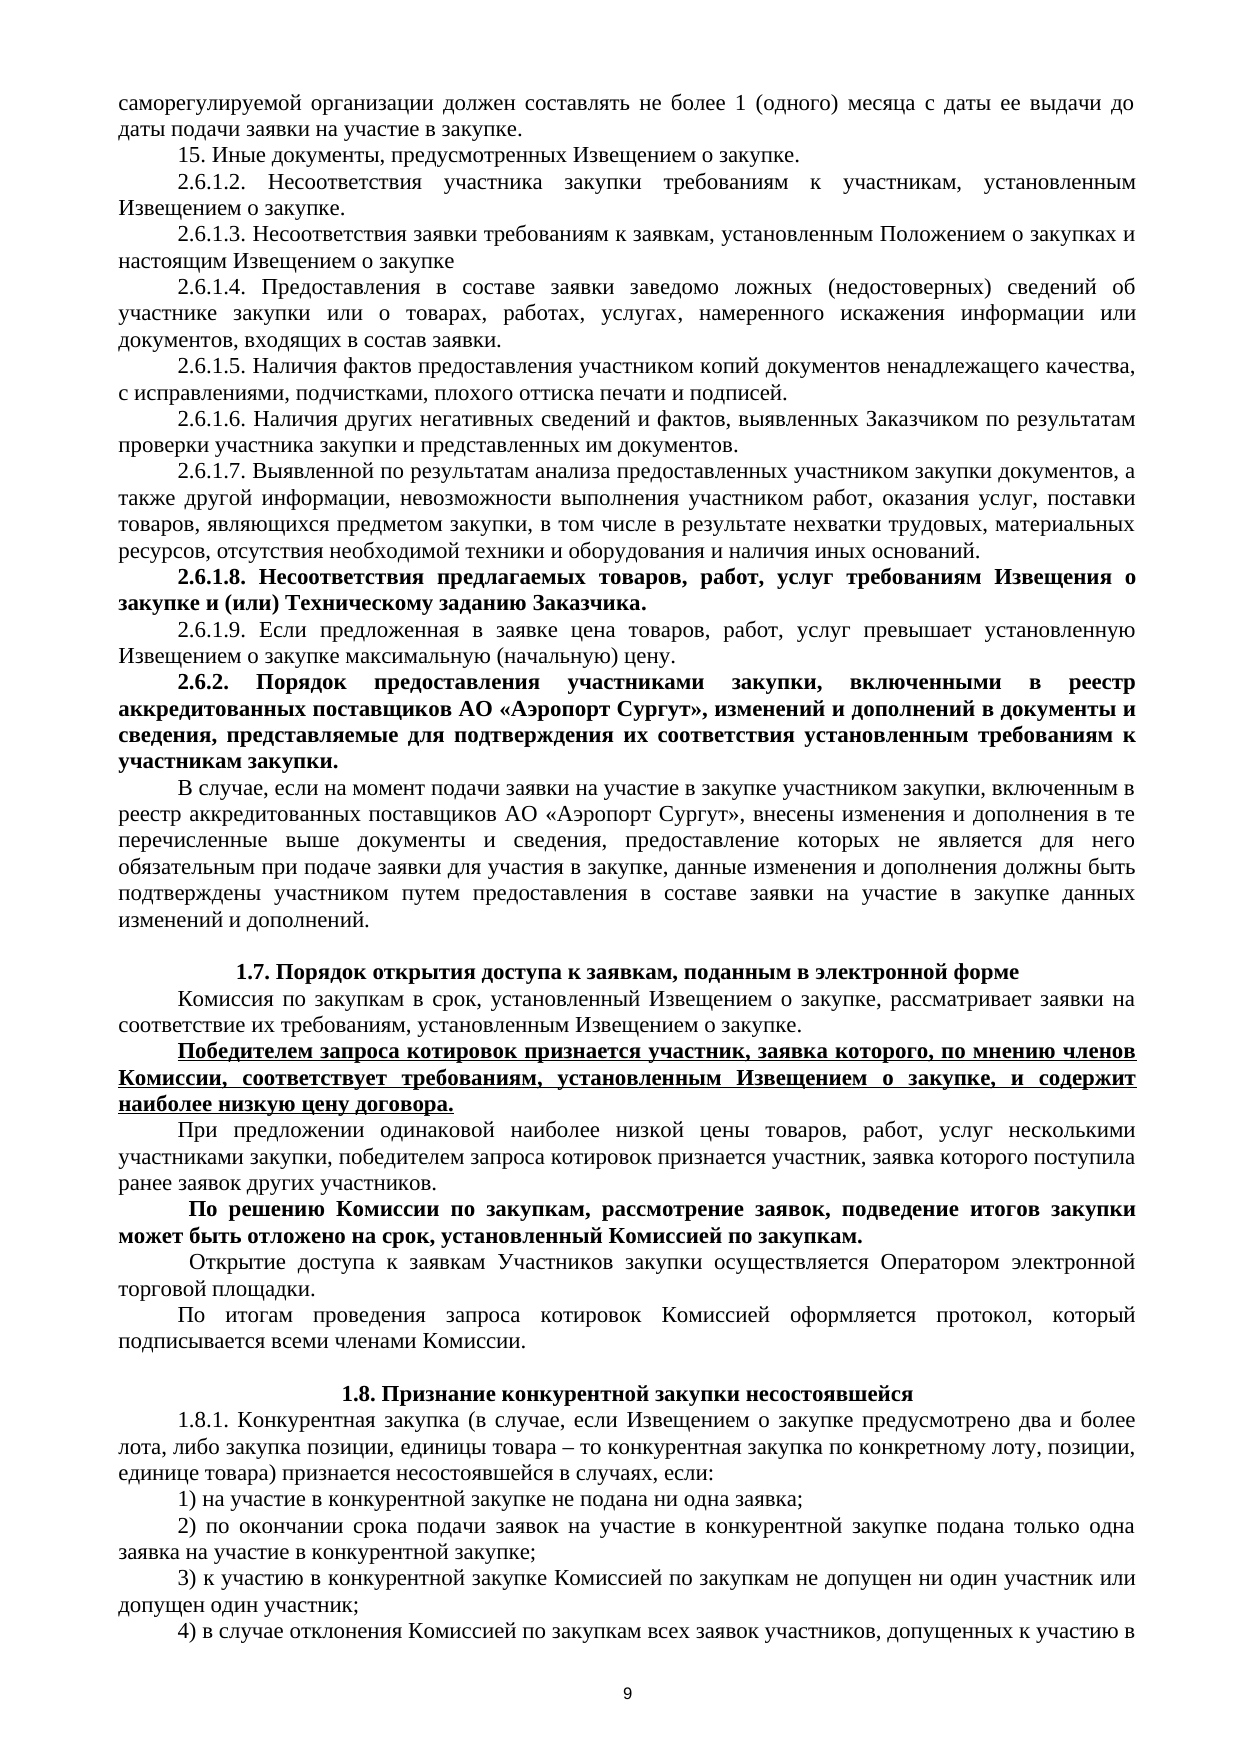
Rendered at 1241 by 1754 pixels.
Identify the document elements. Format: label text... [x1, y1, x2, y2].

text В случае, если на момент подачи заявки на участие в закупке участником закупки, включенным в реестр аккредитованных поставщиков АО «Аэропорт Сургут», внесены изменения и дополнения в те перечисленные выше документы и сведения, предоставление которых не является для него обязательным при подаче заявки для участия в закупке, данные изменения и дополнения должны быть подтверждены участником путем предоставления в составе заявки на участие в закупке данных изменений и дополнений. [118, 774, 1137, 932]
text 1) на участие в конкурентной закупке не подана ни одна заявка; [118, 1485, 1137, 1512]
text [118, 1617, 1137, 1643]
text 2.6.1.9. Если предложенная в заявке цена товаров, работ, услуг превышает установленную Извещением о закупке максимальную (начальную) цену. [118, 616, 1137, 668]
text Победителем запроса котировок признается участник, заявка которого, по мнению членов Комиссии, соответствует требованиям, установленным Извещением о закупке, и содержит наиболее низкую цену договора. [118, 1088, 1137, 1116]
text 2.6.1.7. Выявленной по результатам анализа предоставленных участником закупки документов, а также другой информации, невозможности выполнения участником работ, оказания услуг, поставки товаров, являющихся предметом закупки, в том числе в результате нехватки трудовых, материальных ресурсов, отсутствия необходимой техники и оборудования и наличия иных оснований. [118, 458, 1137, 563]
text 2.6.2. Порядок предоставления участниками закупки, включенными в реестр аккредитованных поставщиков АО «Аэропорт Сургут», изменений и дополнений в документы и сведения, представляемые для подтверждения их соответствия установленным требованиям к участникам закупки. [118, 668, 1137, 774]
text 3) к участию в конкурентной закупке Комиссией по закупкам не допущен ни один участник или допущен один участник; [118, 1564, 1137, 1617]
text По решению Комиссии по закупкам, рассмотрение заявок, подведение итогов закупки может быть отложено на срок, установленный Комиссией по закупкам. [118, 1196, 1137, 1248]
text 2.6.1.2. Несоответствия участника закупки требованиям к участникам, установленным Извещением о закупке. [118, 168, 1137, 220]
text Открытие доступа к заявкам Участников закупки осуществляется Оператором электронной торговой площадки. [118, 1248, 1137, 1301]
text 2.6.1.3. Несоответствия заявки требованиям к заявкам, установленным Положением о закупках и настоящим Извещением о закупке [118, 220, 1137, 273]
text При предложении одинаковой наиболее низкой цены товаров, работ, услуг несколькими участниками закупки, победителем запроса котировок признается участник, заявка которого поступила ранее заявок других участников. [118, 1116, 1137, 1196]
text 1.8. Признание конкурентной закупки несостоявшейся [118, 1380, 1137, 1406]
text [118, 89, 1137, 141]
text 2) по окончании срока подачи заявок на участие в конкурентной закупке подана только одна заявка на участие в конкурентной закупке; [118, 1512, 1137, 1564]
text 2.6.1.4. Предоставления в составе заявки заведомо ложных (недостоверных) сведений об участнике закупки или о товарах, работах, услугах, намеренного искажения информации или документов, входящих в состав заявки. [118, 273, 1137, 352]
text 2.6.1.5. Наличия фактов предоставления участником копий документов ненадлежащего качества, с исправлениями, подчистками, плохого оттиска печати и подписей. [118, 352, 1137, 405]
text 1.8.1. Конкурентная закупка (в случае, если Извещением о закупке предусмотрено два и более лота, либо закупка позиции, единицы товара – то конкурентная закупка по конкретному лоту, позиции, единице товара) признается несостоявшейся в случаях, если: [118, 1406, 1137, 1485]
text 2.6.1.8. Несоответствия предлагаемых товаров, работ, услуг требованиям Извещения о закупке и (или) Техническому заданию Заказчика. [118, 563, 1137, 616]
text По итогам проведения запроса котировок Комиссией оформляется протокол, который подписывается всеми членами Комиссии. [118, 1301, 1137, 1354]
text Победителем запроса котировок признается участник, заявка которого, по мнению членов Комиссии, соответствует требованиям, установленным Извещением о закупке, и содержит наиболее низкую цену договора. [118, 1037, 1137, 1087]
text 2.6.1.6. Наличия других негативных сведений и фактов, выявленных Заказчиком по результатам проверки участника закупки и представленных им документов. [118, 405, 1137, 458]
text 1.7. Порядок открытия доступа к заявкам, поданным в электронной форме [118, 958, 1137, 985]
text Комиссия по закупкам в срок, установленный Извещением о закупке, рассматривает заявки на соответствие их требованиям, установленным Извещением о закупке. [118, 985, 1137, 1037]
text 15. Иные документы, предусмотренных Извещением о закупке. [118, 141, 1137, 168]
